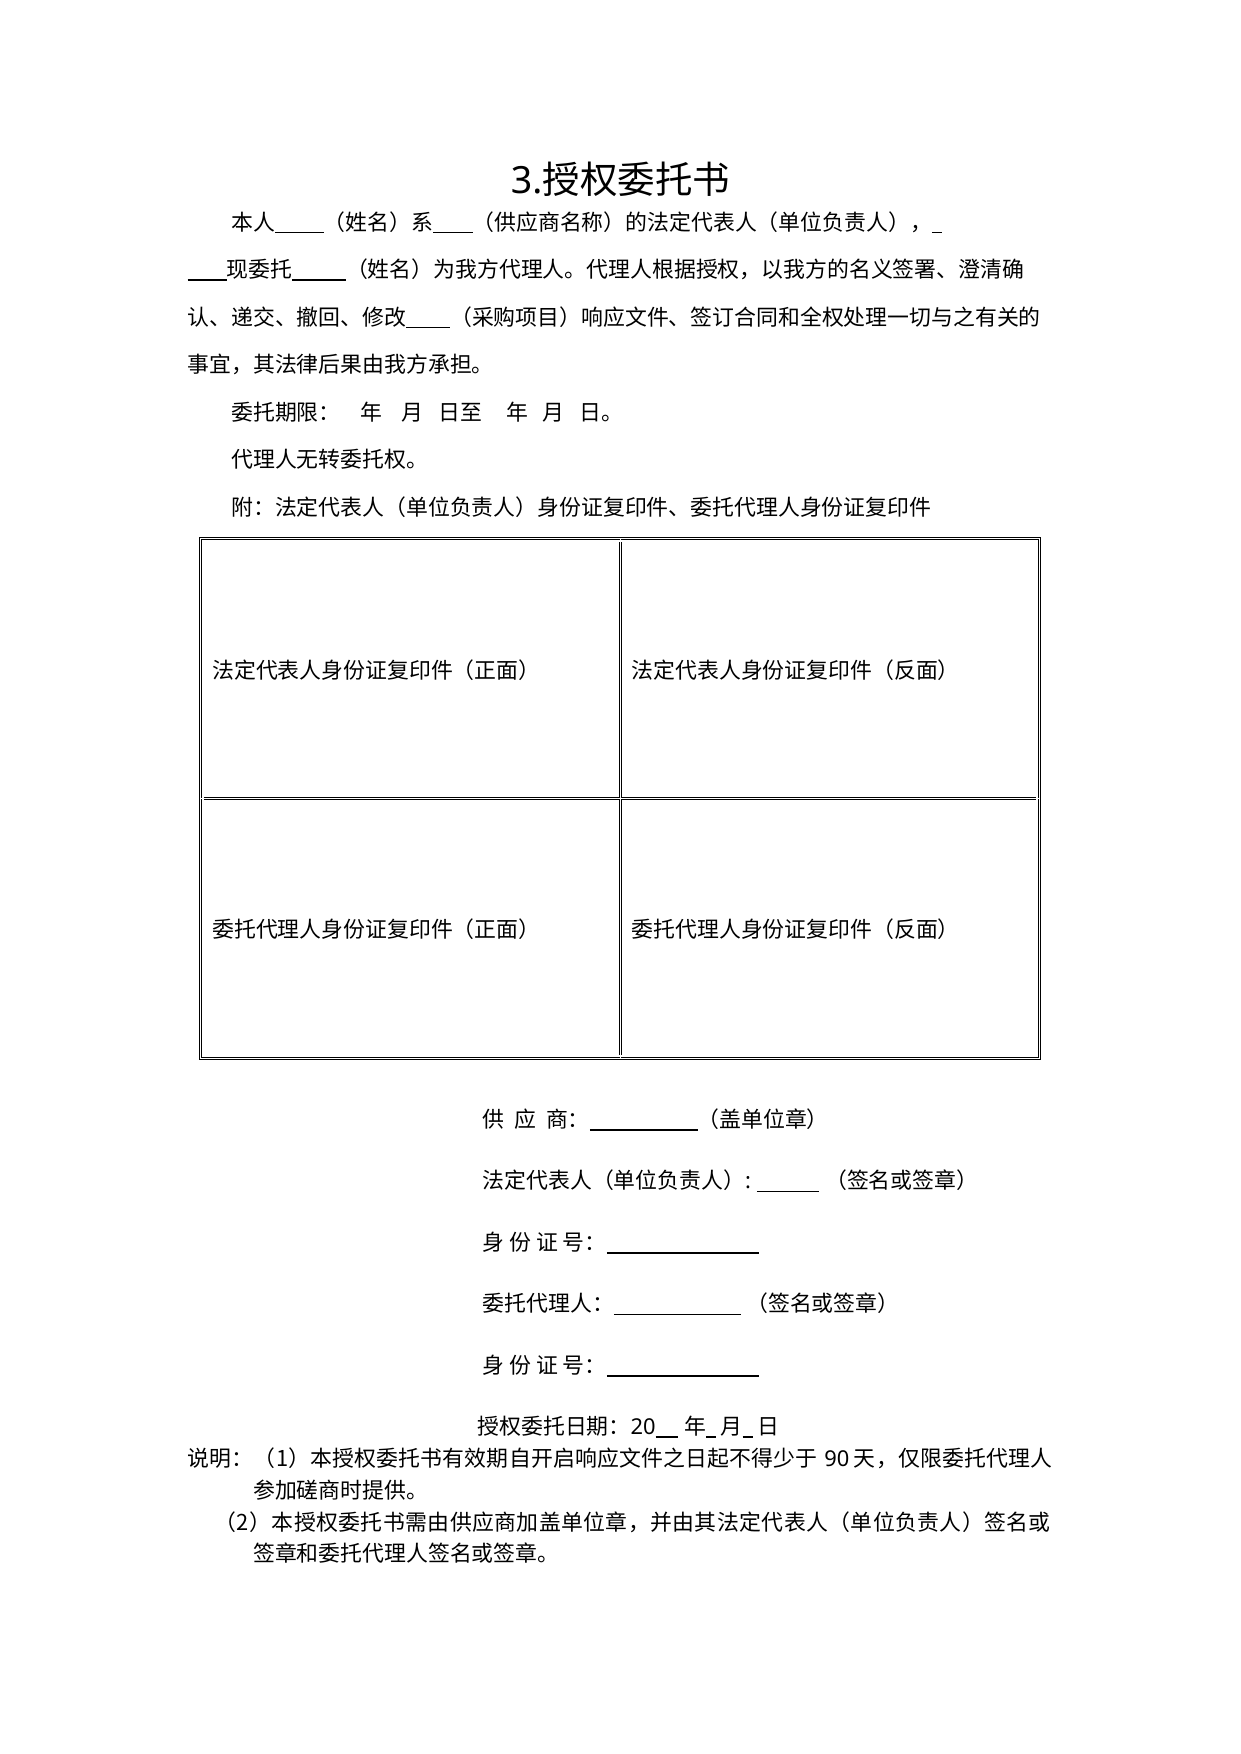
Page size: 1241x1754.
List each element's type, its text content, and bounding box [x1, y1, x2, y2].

text 3.授权委托书 [187, 150, 1053, 204]
text 现委托 （姓名）为我方代理人。代理人根据授权，以我方的名义签署、澄清确认、递交、撤回、修改 （采购项目）响应文件、签订合同和全权处理一切与之有关的事宜，其法律后果由我方承担。 [187, 252, 1053, 379]
text 授权委托日期：20 年 月 日 [187, 1409, 1053, 1441]
table_header 法定代表人身份证复印件（反面） [620, 540, 1038, 797]
text 身 份 证 号： [187, 1348, 1053, 1379]
text （2）本授权委托书需由供应商加盖单位章，并由其法定代表人（单位负责人）签名或签章和委托代理人签名或签章。 [187, 1504, 1053, 1568]
text 附：法定代表人（单位负责人）身份证复印件、委托代理人身份证复印件 [187, 489, 1053, 521]
table_header 法定代表人身份证复印件（正面） [202, 540, 620, 797]
text 身 份 证 号： [187, 1225, 1053, 1257]
text 说明：（1）本授权委托书有效期自开启响应文件之日起不得少于90天，仅限委托代理人参加磋商时提供。 [187, 1441, 1053, 1504]
text 委托期限： 年 月 日至 年 月 日。 [187, 394, 1053, 426]
text 委托代理人： （签名或签章） [187, 1286, 1053, 1318]
text 法定代表人（单位负责人）: （签名或签章） [187, 1163, 1053, 1195]
text 代理人无转委托权。 [187, 442, 1053, 474]
table_cell 委托代理人身份证复印件（正面） [202, 797, 620, 1057]
table_cell 委托代理人身份证复印件（反面） [620, 797, 1038, 1057]
text 供 应 商： （盖单位章） [187, 1102, 1053, 1134]
text 本人 （姓名）系 （供应商名称）的法定代表人（单位负责人）， [187, 204, 1053, 236]
